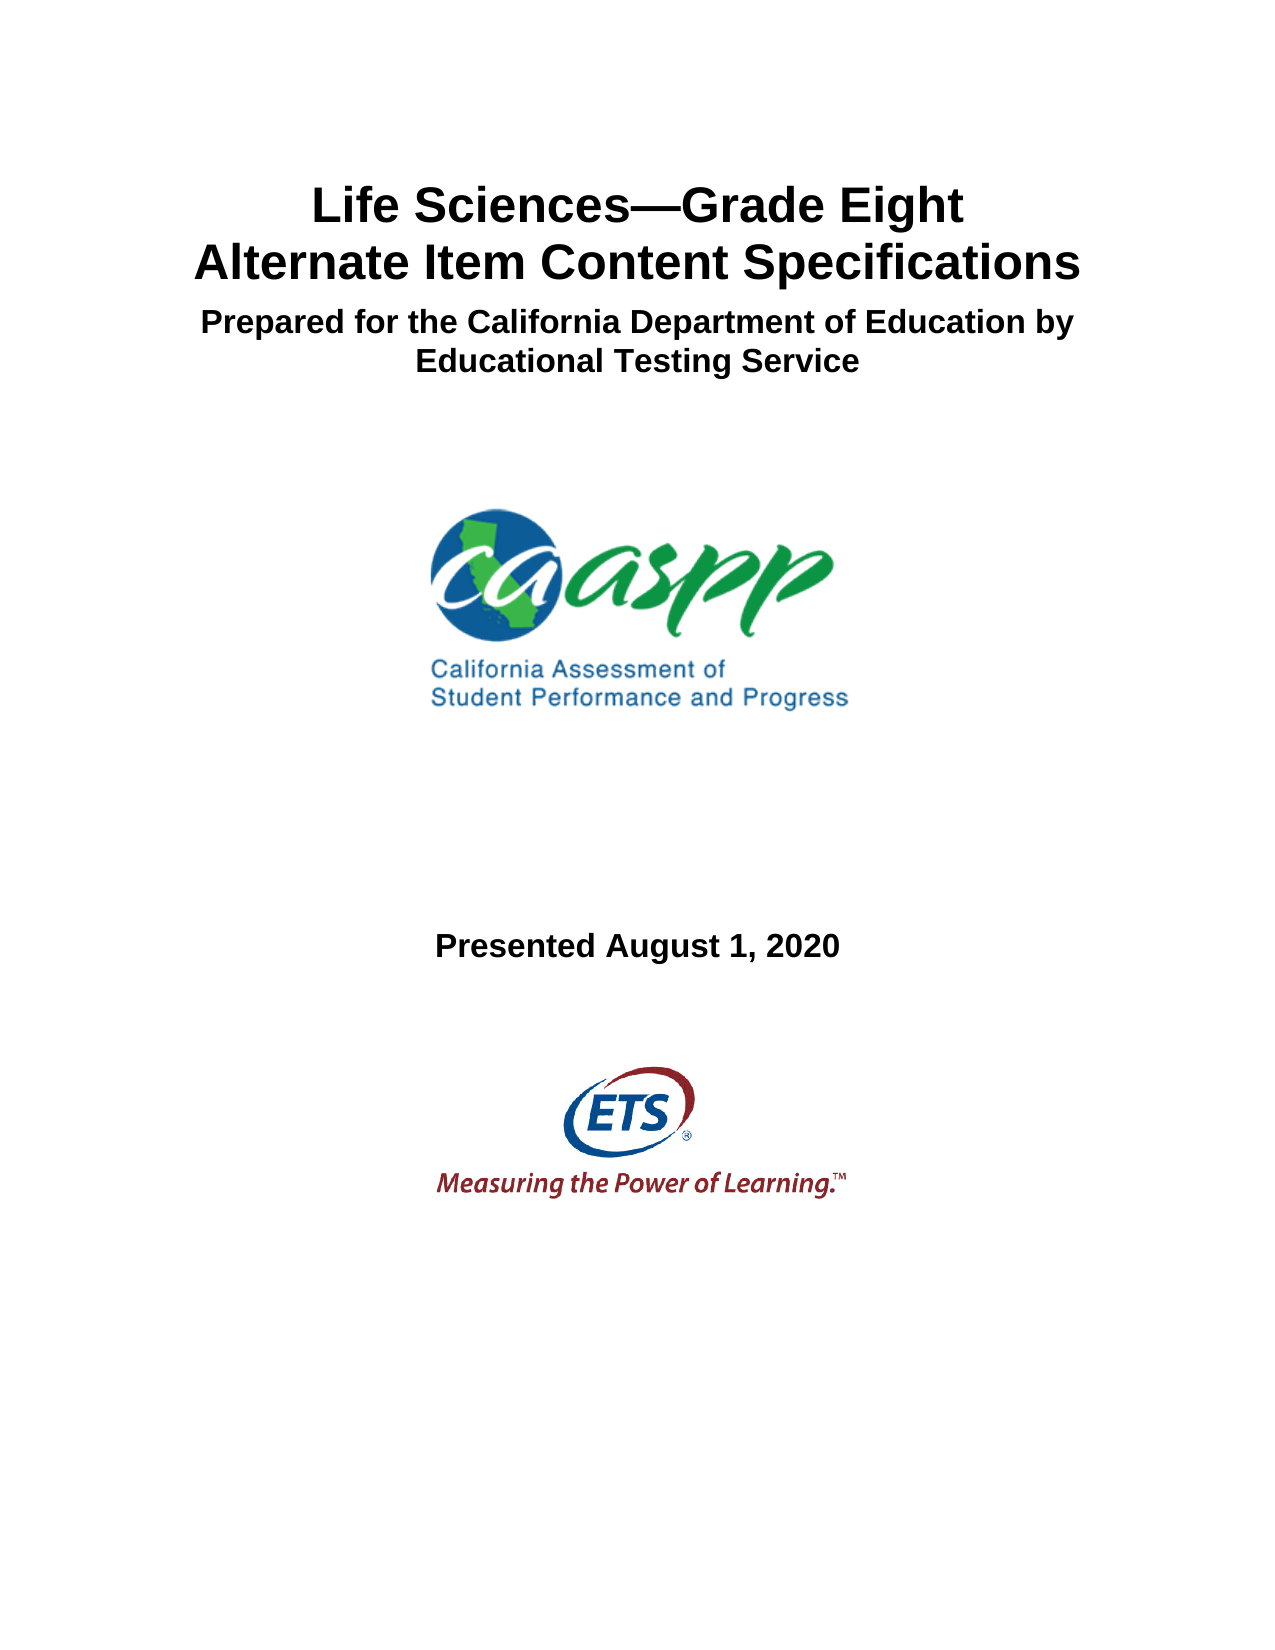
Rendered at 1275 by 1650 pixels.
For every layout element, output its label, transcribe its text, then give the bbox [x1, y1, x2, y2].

picture [433, 1064, 857, 1200]
subtitle Life Sciences—Grade Eight [150, 175, 1125, 232]
subtitle Alternate Item Content Specifications [150, 232, 1125, 290]
text Prepared for the California Department of Education by Educational Testing Service [150, 302, 1125, 379]
text Presented August 1, 2020 [150, 926, 1125, 964]
picture [420, 504, 855, 718]
